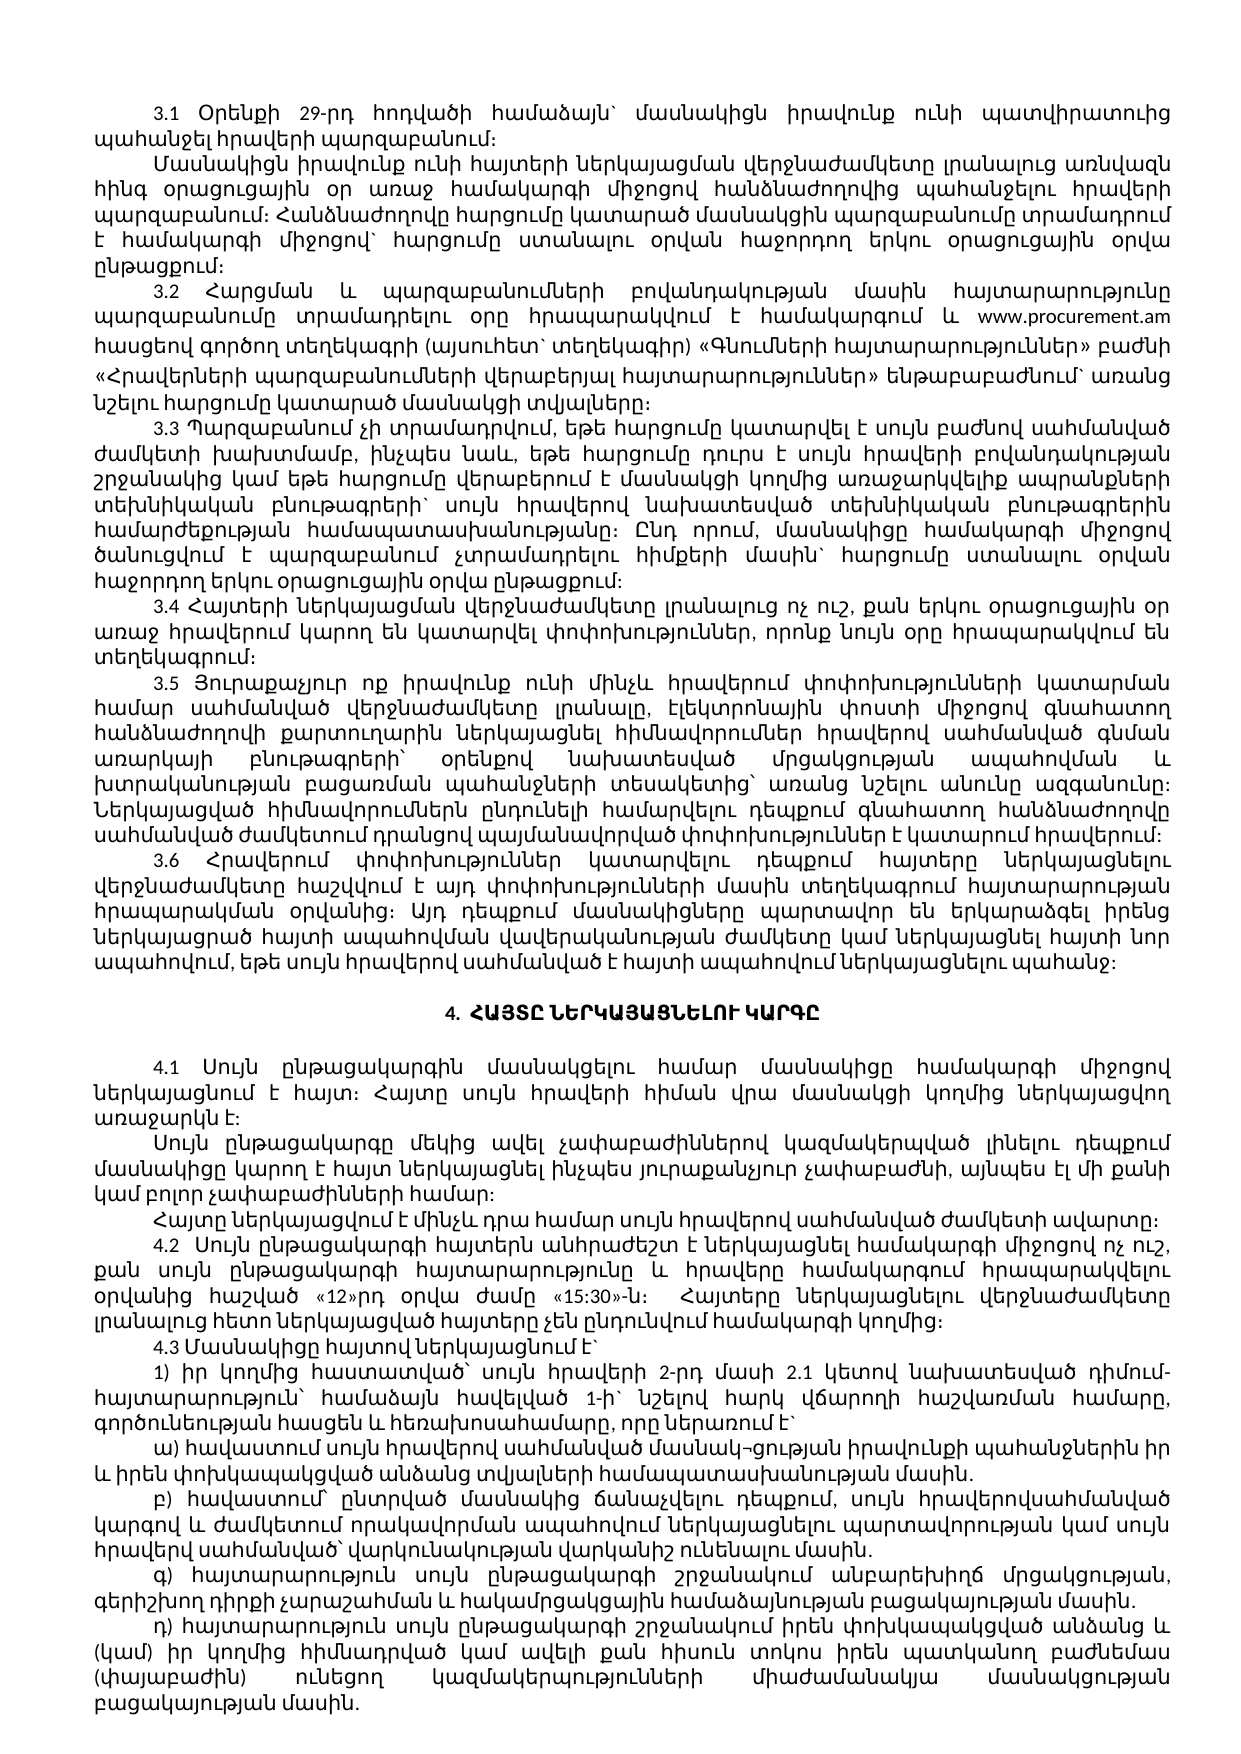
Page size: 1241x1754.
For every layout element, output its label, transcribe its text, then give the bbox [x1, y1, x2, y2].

text դ) հայտարարություն սույն ընթացակարգի շրջանակում իրեն փոխկապակցված անձանց և (կամ) իր կողմից հիմնադրված կամ ավելի քան հիսուն տոկոս իրեն պատկանող բաժնեմաս (փայաբաժին) ունեցող կազմակերպությունների միաժամանակյա մասնակցության բացակայության մասին. [94, 1613, 1171, 1715]
text 3.5 Յուրաքաչյուր ոք իրավունք ունի մինչև հրավերում փոփոխությունների կատարման համար սահմանված վերջնաժամկետը լրանալը, էլեկտրոնային փոստի միջոցով գնահատող հանձնաժողովի քարտուղարին ներկայացնել հիմնավորումներ հրավերով սահմանված գնման առարկայի բնութագրերի՝ օրենքով նախատեսված մրցակցության ապահովման և խտրականության բացառման պահանջների տեսակետից՝ առանց նշելու անունը ազգանունը: Ներկայացված հիմնավորումներն ընդունելի համարվելու դեպքում գնահատող հանձնաժողովը սահմանված ժամկետում դրանցով պայմանավորված փոփոխություններ է կատարում հրավերում: [94, 670, 1171, 848]
text 3.2 Հարցման և պարզաբանումների բովանդակության մասին հայտարարությունը պարզաբանումը տրամադրելու օրը հրապարակվում է համակարգում և www.procurement.am հասցեով գործող տեղեկագրի (այսուհետ` տեղեկագիր) «Գնումների հայտարարություններ» բաժնի «Հրավերների պարզաբանումների վերաբերյալ հայտարարություններ» ենթաբաբաժնում` առանց նշելու հարցումը կատարած մասնակցի տվյալները։ [94, 278, 1171, 416]
text 3.1 Օրենքի 29-րդ հոդվածի համաձայն` մասնակիցն իրավունք ունի պատվիրատուից պահանջել հրավերի պարզաբանում։ [94, 100, 1171, 151]
text 4.3 Մասնակիցը հայտով ներկայացնում է` [94, 1334, 1171, 1359]
text բ) հավաստում՝ ընտրված մասնակից ճանաչվելու դեպքում, սույն հրավերովսահմանված կարգով և ժամկետում որակավորման ապահովում ներկայացնելու պարտավորության կամ սույն հրավերվ սահմանված՝ վարկունակության վարկանիշ ունենալու մասին. [94, 1486, 1171, 1563]
text 3.4 Հայտերի ներկայացման վերջնաժամկետը լրանալուց ոչ ուշ, քան երկու օրացուցային օր առաջ հրավերում կարող են կատարվել փոփոխություններ, որոնք նույն օրը հրապարակվում են տեղեկագրում։ [94, 593, 1171, 670]
text Սույն ընթացակարգը մեկից ավել չափաբաժիններով կազմակերպված լինելու դեպքում մասնակիցը կարող է հայտ ներկայացնել ինչպես յուրաքանչյուր չափաբաժնի, այնպես էլ մի քանի կամ բոլոր չափաբաժինների համար: [94, 1131, 1171, 1207]
text Մասնակիցն իրավունք ունի հայտերի ներկայացման վերջնաժամկետը լրանալուց առնվազն հինգ օրացուցային օր առաջ համակարգի միջոցով հանձնաժողովից պահանջելու հրավերի պարզաբանում։ Հանձնաժողովը հարցումը կատարած մասնակցին պարզաբանումը տրամադրում է համակարգի միջոցով` հարցումը ստանալու օրվան հաջորդող երկու օրացուցային օրվա ընթացքում։ [94, 151, 1171, 278]
text 1) իր կողմից հաստատված՝ սույն հրավերի 2-րդ մասի 2.1 կետով նախատեսված դիմում-հայտարարություն՝ համաձայն հավելված 1-ի` նշելով հարկ վճարողի հաշվառման համարը, գործունեության հասցեն և հեռախոսահամարը, որը ներառում է` [94, 1359, 1171, 1436]
text Հայտը ներկայացվում է մինչև դրա համար սույն հրավերով սահմանված ժամկետի ավարտը։ [94, 1207, 1171, 1232]
text 4.2 Սույն ընթացակարգի հայտերն անհրաժեշտ է ներկայացնել համակարգի միջոցով ոչ ուշ, քան սույն ընթացակարգի հայտարարությունը և հրավերը համակարգում հրապարակվելու օրվանից հաշված «12»րդ օրվա ժամը «15:30»-ն։ Հայտերը ներկայացնելու վերջնաժամկետը լրանալուց հետո ներկայացված հայտերը չեն ընդունվում համակարգի կողմից։ [94, 1232, 1171, 1334]
text 3.6 Հրավերում փոփոխություններ կատարվելու դեպքում հայտերը ներկայացնելու վերջնաժամկետը հաշվվում է այդ փոփոխությունների մասին տեղեկագրում հայտարարության հրապարակման օրվանից։ Այդ դեպքում մասնակիցները պարտավոր են երկարաձգել իրենց ներկայացրած հայտի ապահովման վավերականության ժամկետը կամ ներկայացնել հայտի նոր ապահովում, եթե սույն հրավերով սահմանված է հայտի ապահովում ներկայացնելու պահանջ: [94, 848, 1171, 975]
text 4.1 Սույն ընթացակարգին մասնակցելու համար մասնակիցը համակարգի միջոցով ներկայացնում է հայտ։ Հայտը սույն հրավերի հիման վրա մասնակցի կողմից ներկայացվող առաջարկն է: [94, 1054, 1171, 1131]
text ա) հավաստում սույն հրավերով սահմանված մասնակ¬ցության իրավունքի պահանջներին իր և իրեն փոխկապակցված անձանց տվյալների համապատասխանության մասին. [94, 1436, 1171, 1486]
text գ) հայտարարություն սույն ընթացակարգի շրջանակում անբարեխիղճ մրցակցության, գերիշխող դիրքի չարաշահման և հակամրցակցային համաձայնության բացակայության մասին. [94, 1563, 1171, 1613]
text 4. ՀԱՅՏԸ ՆԵՐԿԱՅԱՑՆԵԼՈՒ ԿԱՐԳԸ [94, 1000, 1171, 1026]
text 3.3 Պարզաբանում չի տրամադրվում, եթե հարցումը կատարվել է սույն բաժնով սահմանված ժամկետի խախտմամբ, ինչպես նաև, եթե հարցումը դուրս է սույն հրավերի բովանդակության շրջանակից կամ եթե հարցումը վերաբերում է մասնակցի կողմից առաջարկվելիք ապրանքների տեխնիկական բնութագրերի` սույն հրավերով նախատեսված տեխնիկական բնութագրերին համարժեքության համապատասխանությանը։ Ընդ որում, մասնակիցը համակարգի միջոցով ծանուցվում է պարզաբանում չտրամադրելու հիմքերի մասին` հարցումը ստանալու օրվան հաջորդող երկու օրացուցային օրվա ընթացքում: [94, 416, 1171, 593]
